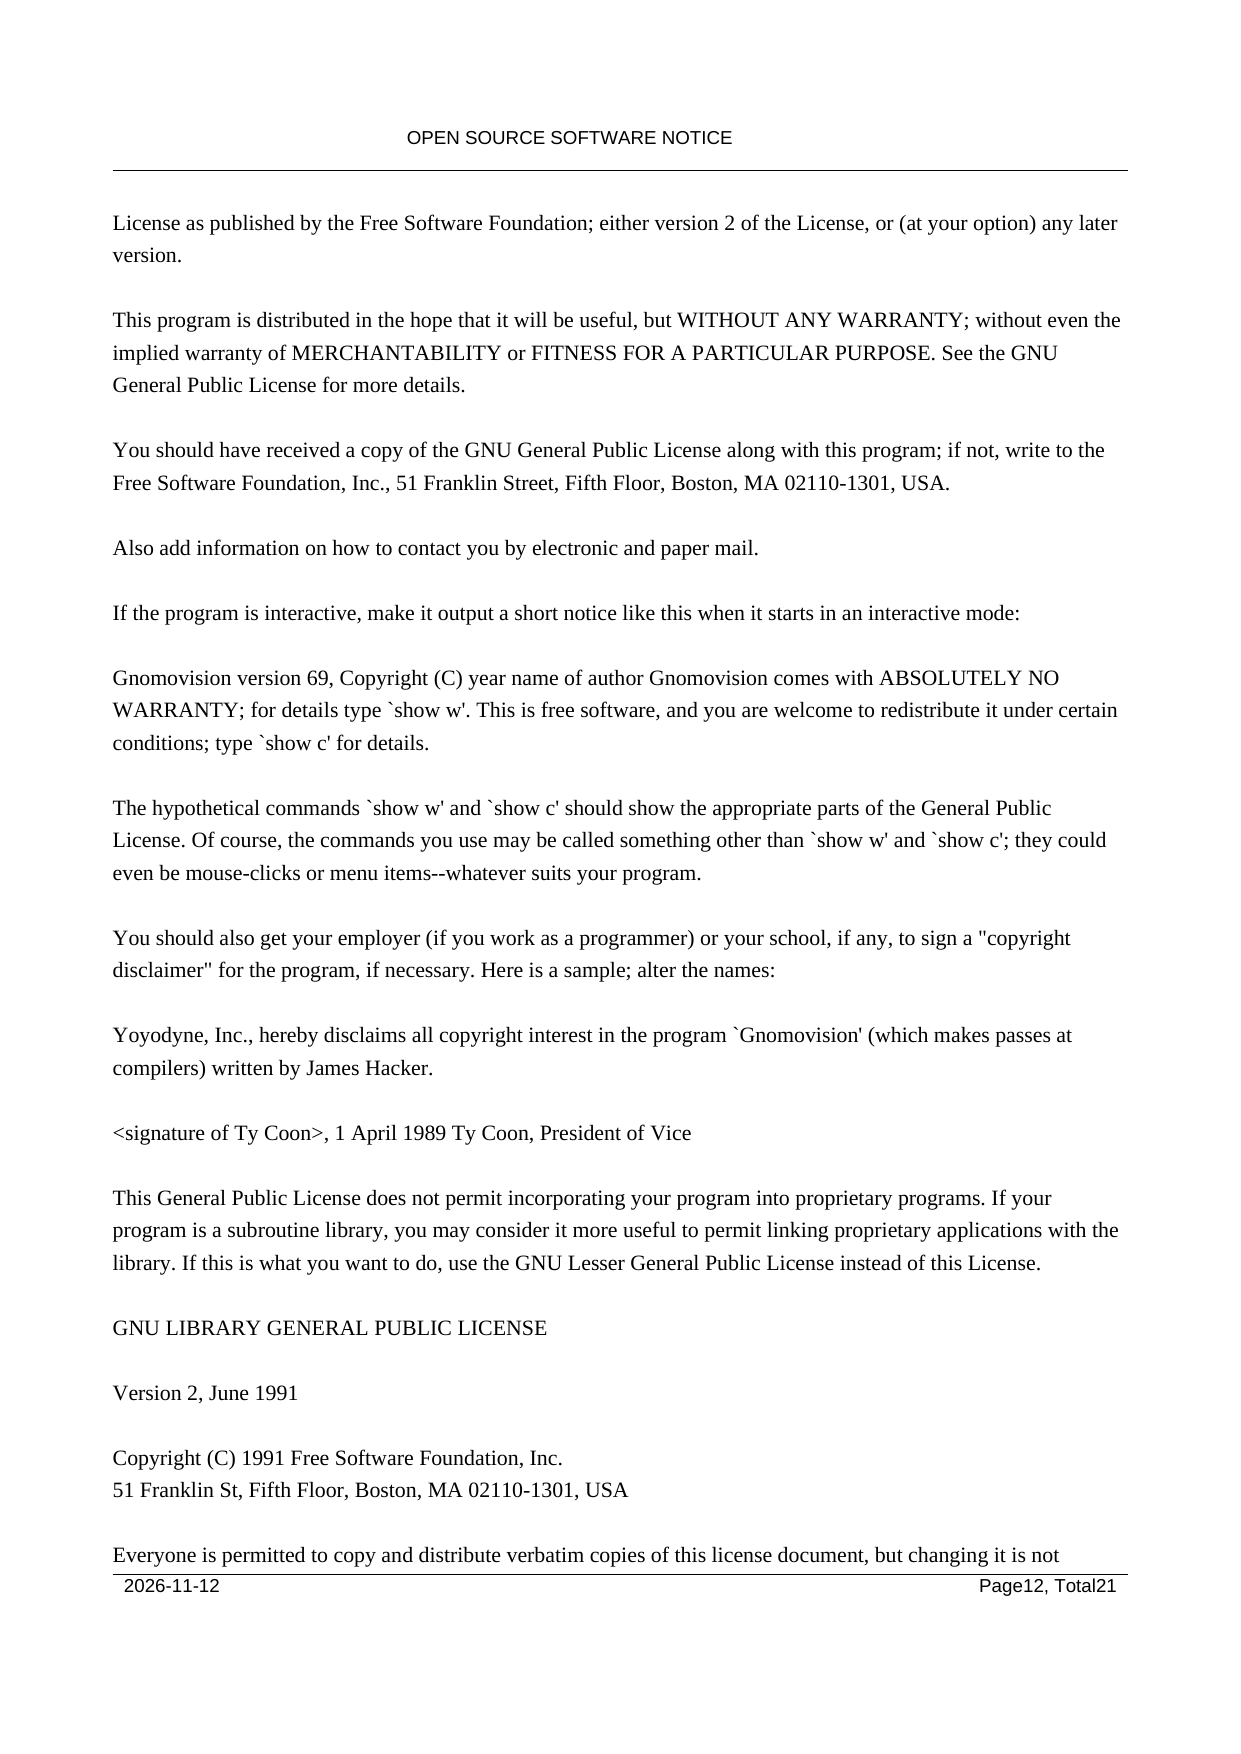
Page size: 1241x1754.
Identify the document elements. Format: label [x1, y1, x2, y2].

text [112, 206, 1128, 1571]
